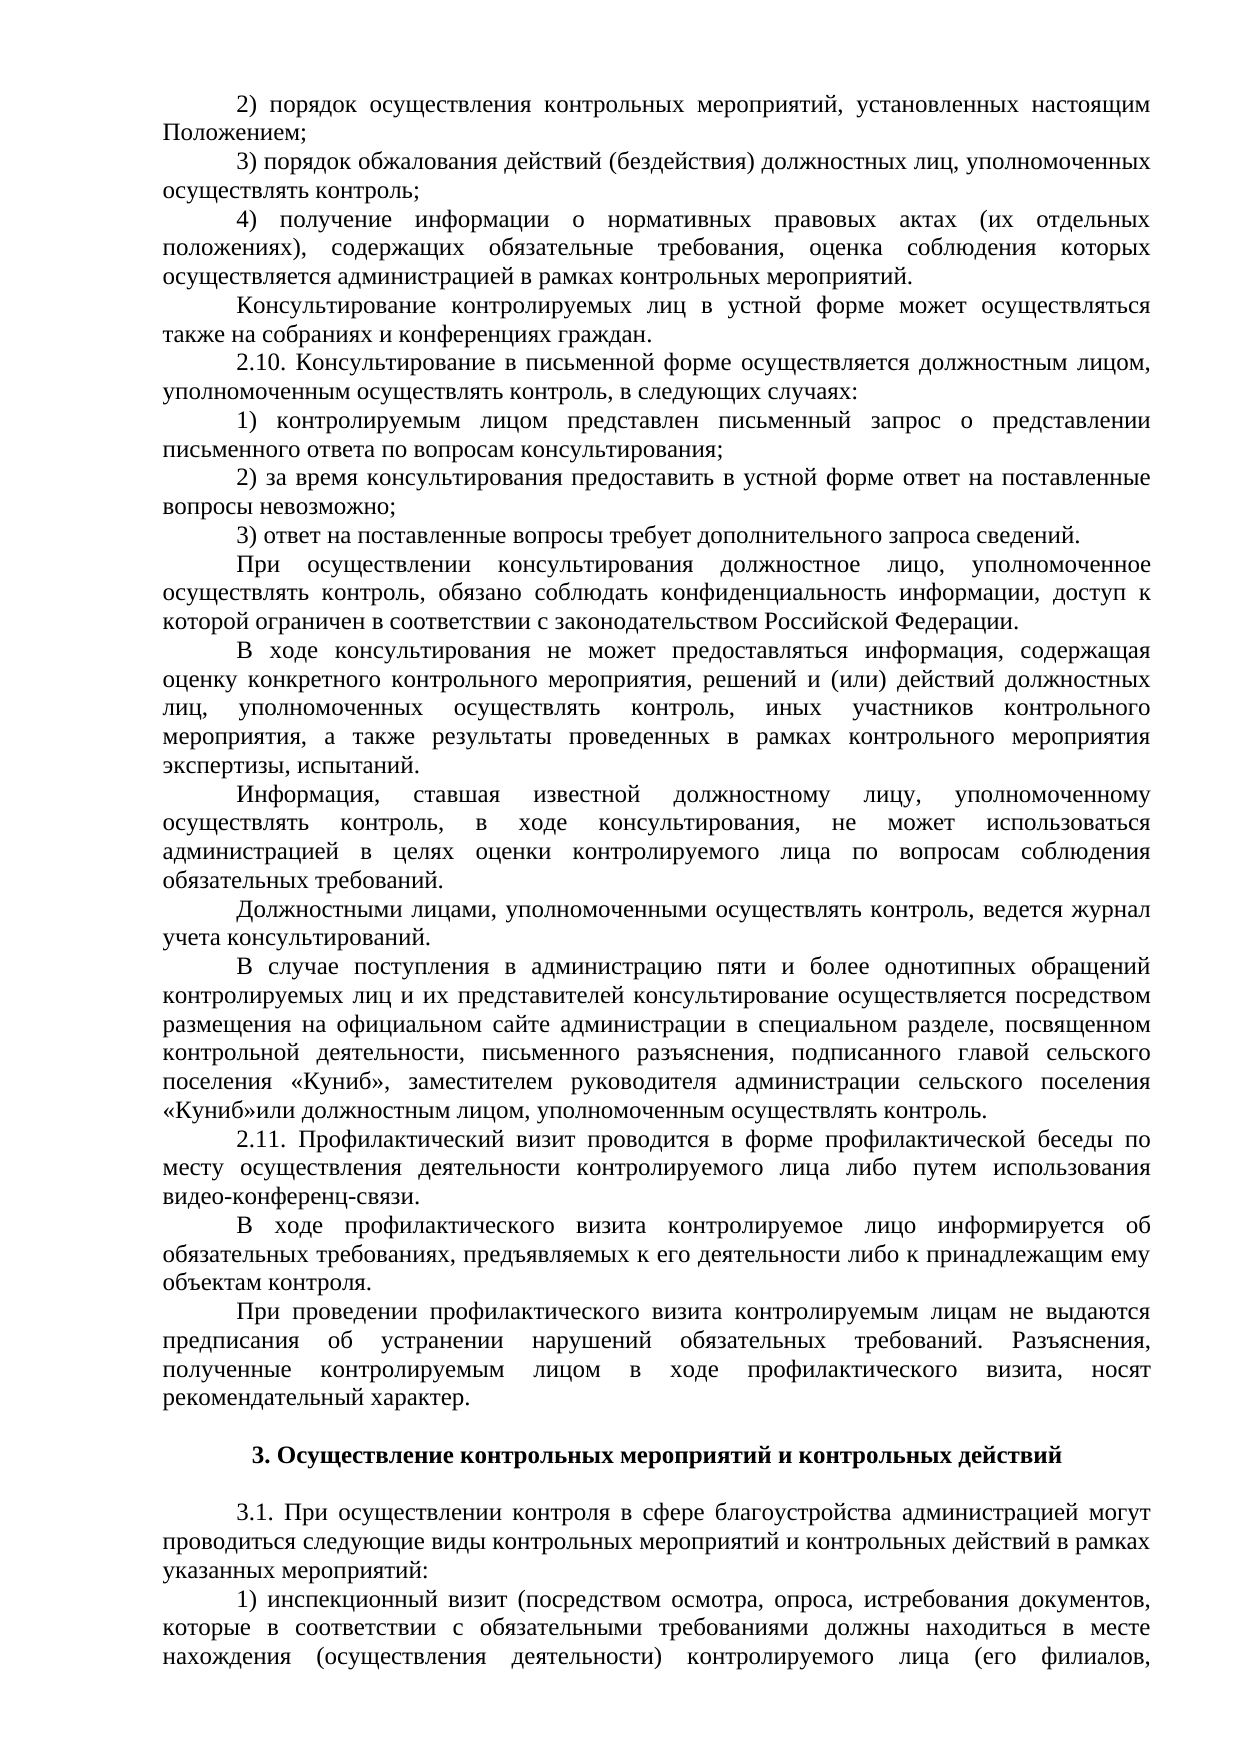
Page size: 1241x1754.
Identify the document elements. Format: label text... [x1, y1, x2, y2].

text 2.10. Консультирование в письменной форме осуществляется должностным лицом, уполномоченным осуществлять контроль, в следующих случаях: [162, 347, 1152, 405]
text 2) за время консультирования предоставить в устной форме ответ на поставленные вопросы невозможно; [162, 462, 1152, 520]
text В ходе консультирования не может предоставляться информация, содержащая оценку конкретного контрольного мероприятия, решений и (или) действий должностных лиц, уполномоченных осуществлять контроль, иных участников контрольного мероприятия, а также результаты проведенных в рамках контрольного мероприятия экспертизы, испытаний. [162, 635, 1152, 779]
text 3) порядок обжалования действий (бездействия) должностных лиц, уполномоченных осуществлять контроль; [162, 146, 1152, 204]
text Должностными лицами, уполномоченными осуществлять контроль, ведется журнал учета консультирований. [162, 894, 1152, 951]
text При проведении профилактического визита контролируемым лицам не выдаются предписания об устранении нарушений обязательных требований. Разъяснения, полученные контролируемым лицом в ходе профилактического визита, носят рекомендательный характер. [162, 1296, 1152, 1411]
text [162, 1584, 1152, 1670]
text 3.1. При осуществлении контроля в сфере благоустройства администрацией могут проводиться следующие виды контрольных мероприятий и контрольных действий в рамках указанных мероприятий: [162, 1497, 1152, 1584]
text 1) контролируемым лицом представлен письменный запрос о представлении письменного ответа по вопросам консультирования; [162, 405, 1152, 462]
text 4) получение информации о нормативных правовых актах (их отдельных положениях), содержащих обязательные требования, оценка соблюдения которых осуществляется администрацией в рамках контрольных мероприятий. [162, 204, 1152, 290]
text Информация, ставшая известной должностному лицу, уполномоченному осуществлять контроль, в ходе консультирования, не может использоваться администрацией в целях оценки контролируемого лица по вопросам соблюдения обязательных требований. [162, 779, 1152, 894]
text 2.11. Профилактический визит проводится в форме профилактической беседы по месту осуществления деятельности контролируемого лица либо путем использования видео-конференц-связи. [162, 1124, 1152, 1210]
text 2) порядок осуществления контрольных мероприятий, установленных настоящим Положением; [162, 89, 1152, 146]
text 3) ответ на поставленные вопросы требует дополнительного запроса сведений. [162, 520, 1152, 549]
text 3. Осуществление контрольных мероприятий и контрольных действий [162, 1440, 1152, 1469]
text Консультирование контролируемых лиц в устной форме может осуществляться также на собраниях и конференциях граждан. [162, 290, 1152, 347]
text При осуществлении консультирования должностное лицо, уполномоченное осуществлять контроль, обязано соблюдать конфиденциальность информации, доступ к которой ограничен в соответствии с законодательством Российской Федерации. [162, 549, 1152, 635]
text В случае поступления в администрацию пяти и более однотипных обращений контролируемых лиц и их представителей консультирование осуществляется посредством размещения на официальном сайте администрации в специальном разделе, посвященном контрольной деятельности, письменного разъяснения, подписанного главой сельского поселения «Куниб», заместителем руководителя администрации сельского поселения «Куниб»или должностным лицом, уполномоченным осуществлять контроль. [162, 951, 1152, 1124]
text В ходе профилактического визита контролируемое лицо информируется об обязательных требованиях, предъявляемых к его деятельности либо к принадлежащим ему объектам контроля. [162, 1210, 1152, 1296]
